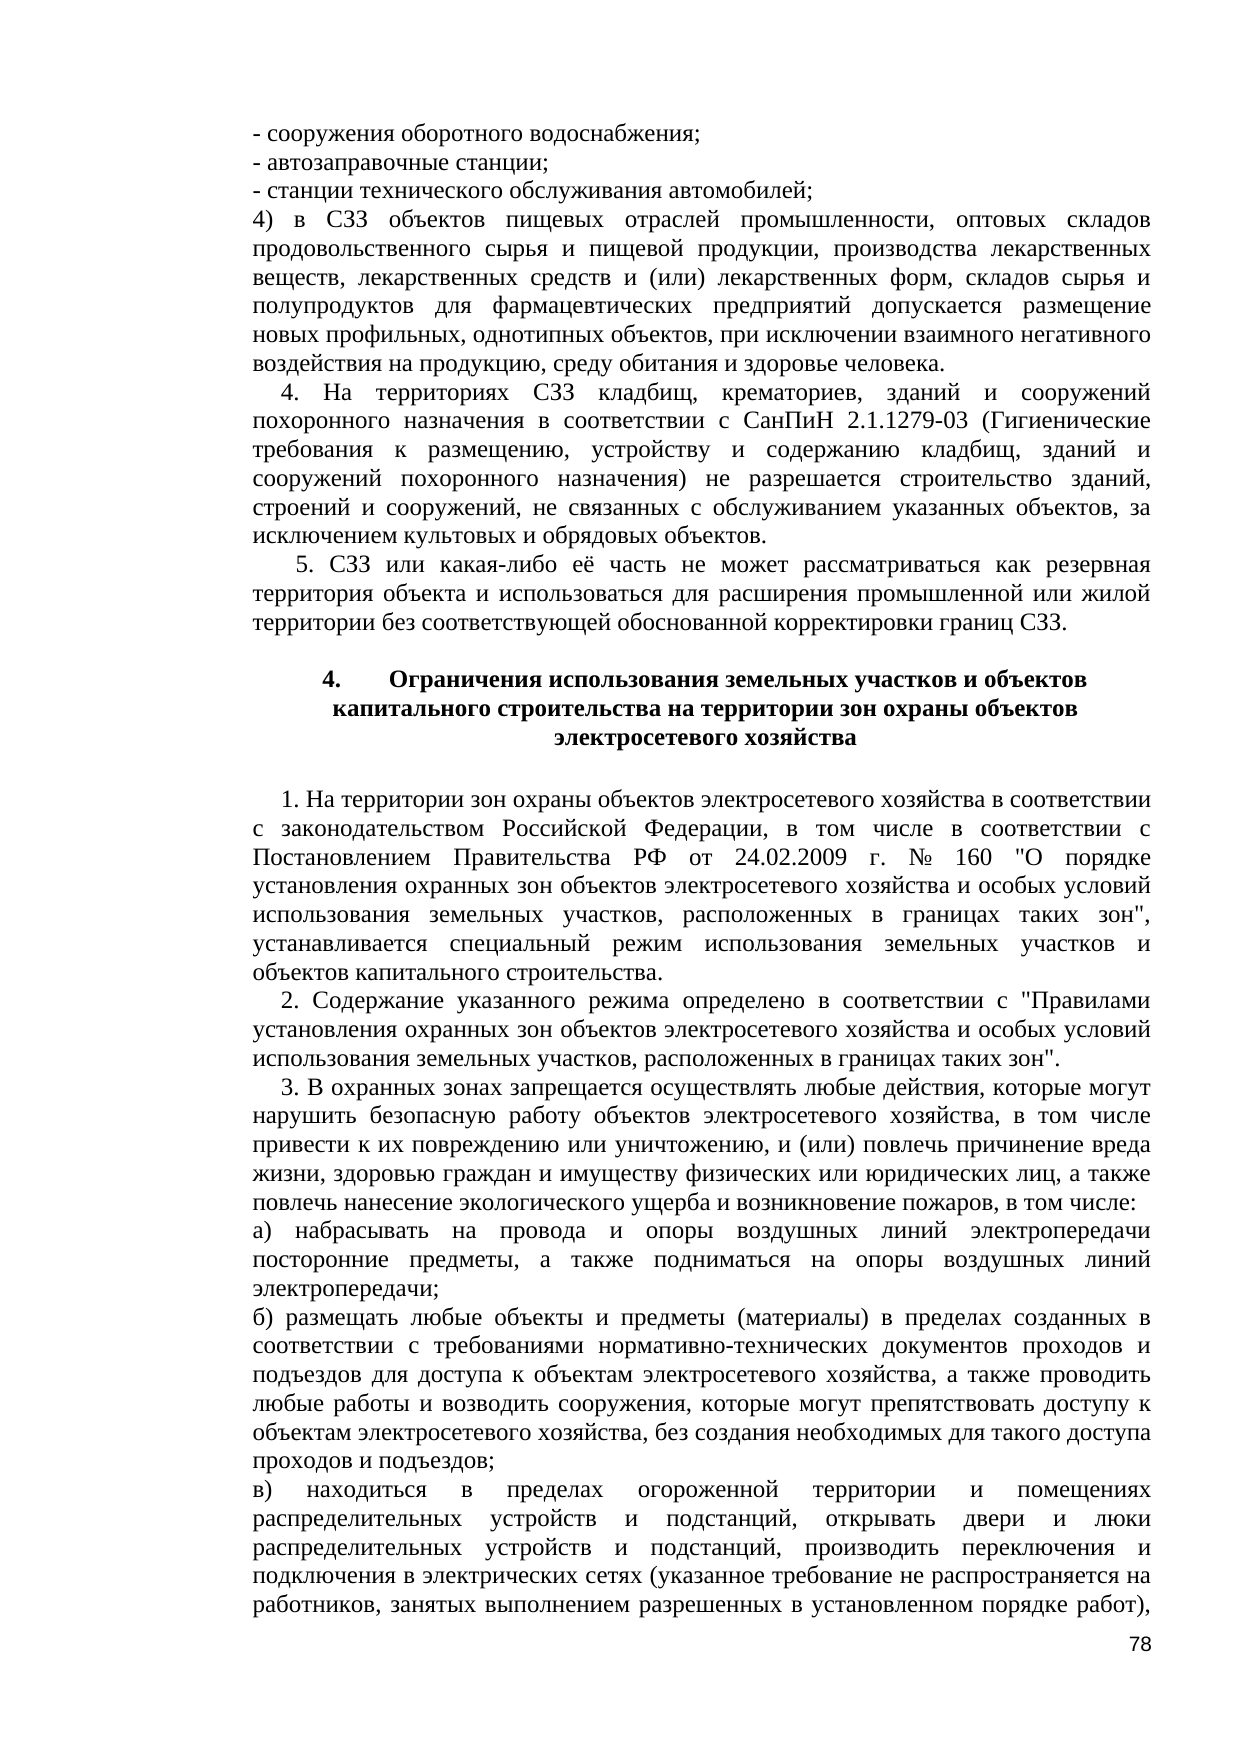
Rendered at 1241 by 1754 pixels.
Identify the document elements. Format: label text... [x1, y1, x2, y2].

text а) набрасывать на провода и опоры воздушных линий электропередачи посторонние предметы, а также подниматься на опоры воздушных линий электропередачи; [252, 1215, 1152, 1302]
text 2. Содержание указанного режима определено в соответствии с "Правилами установления охранных зон объектов электросетевого хозяйства и особых условий использования земельных участков, расположенных в границах таких зон". [252, 985, 1152, 1072]
text 4. На территориях СЗЗ кладбищ, крематориев, зданий и сооружений похоронного назначения в соответствии с СанПиН 2.1.1279-03 (Гигиенические требования к размещению, устройству и содержанию кладбищ, зданий и сооружений похоронного назначения) не разрешается строительство зданий, строений и сооружений, не связанных с обслуживанием указанных объектов, за исключением культовых и обрядовых объектов. [252, 377, 1152, 549]
text б) размещать любые объекты и предметы (материалы) в пределах созданных в соответствии с требованиями нормативно-технических документов проходов и подъездов для доступа к объектам электросетевого хозяйства, а также проводить любые работы и возводить сооружения, которые могут препятствовать доступу к объектам электросетевого хозяйства, без создания необходимых для такого доступа проходов и подъездов; [252, 1302, 1152, 1474]
text 3. В охранных зонах запрещается осуществлять любые действия, которые могут нарушить безопасную работу объектов электросетевого хозяйства, в том числе привести к их повреждению или уничтожению, и (или) повлечь причинение вреда жизни, здоровью граждан и имуществу физических или юридических лиц, а также повлечь нанесение экологического ущерба и возникновение пожаров, в том числе: [252, 1072, 1152, 1215]
text 1. На территории зон охраны объектов электросетевого хозяйства в соответствии с законодательством Российской Федерации, в том числе в соответствии с Постановлением Правительства РФ от 24.02.2009 г. № 160 "О порядке установления охранных зон объектов электросетевого хозяйства и особых условий использования земельных участков, расположенных в границах таких зон", устанавливается специальный режим использования земельных участков и объектов капитального строительства. [252, 784, 1152, 985]
text - станции технического обслуживания автомобилей; [252, 176, 1152, 204]
text 5. СЗЗ или какая-либо её часть не может рассматриваться как резервная территория объекта и использоваться для расширения промышленной или жилой территории без соответствующей обоснованной корректировки границ СЗЗ. [252, 549, 1152, 636]
text - автозаправочные станции; [252, 147, 1152, 176]
text - сооружения оборотного водоснабжения; [252, 118, 1152, 147]
list Ограничения использования земельных участков и объектов капитального строительства на территории зон охраны объектов электросетевого хозяйства [258, 664, 1152, 751]
text 4) в СЗЗ объектов пищевых отраслей промышленности, оптовых складов продовольственного сырья и пищевой продукции, производства лекарственных веществ, лекарственных средств и (или) лекарственных форм, складов сырья и полупродуктов для фармацевтических предприятий допускается размещение новых профильных, однотипных объектов, при исключении взаимного негативного воздействия на продукцию, среду обитания и здоровье человека. [252, 204, 1152, 377]
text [252, 1474, 1152, 1618]
